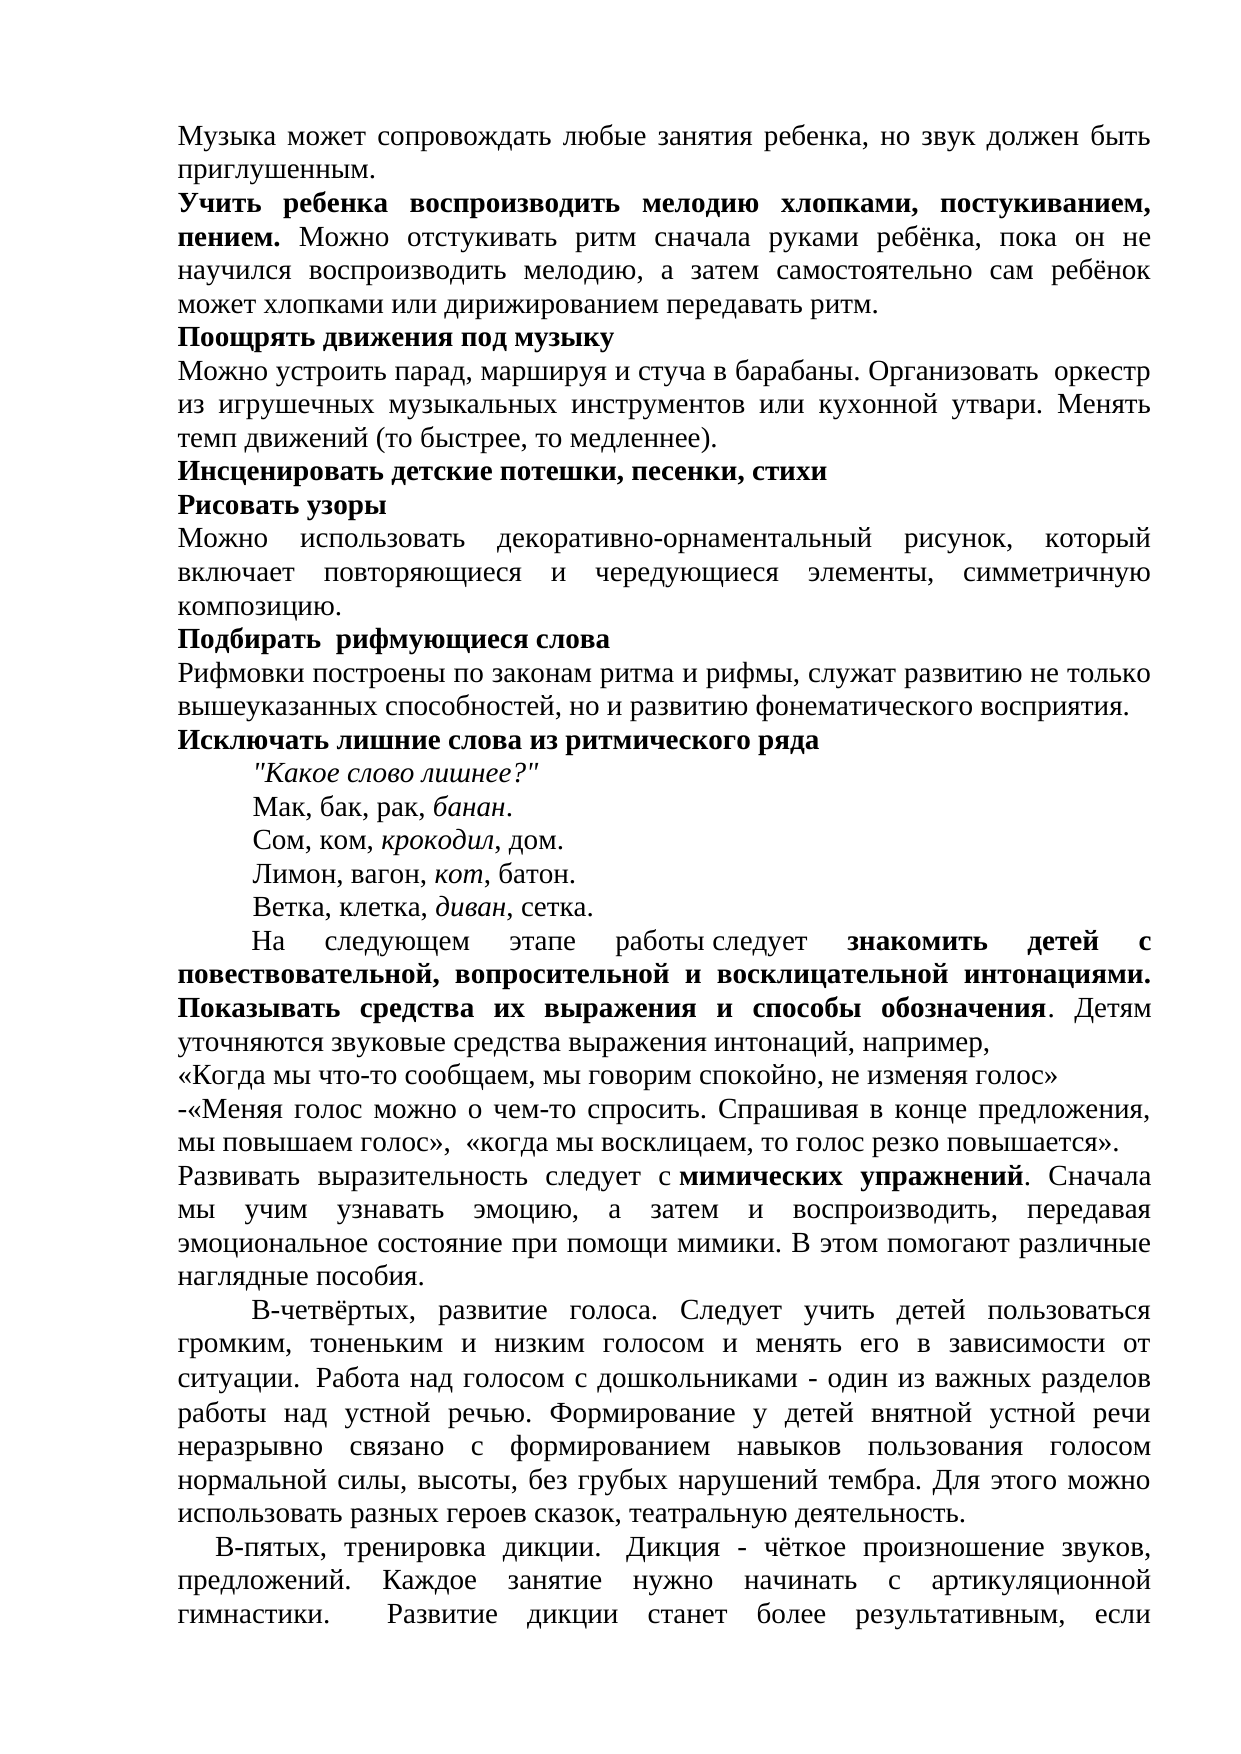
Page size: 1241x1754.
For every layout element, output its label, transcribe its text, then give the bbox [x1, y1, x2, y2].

text На следующем этапе работы следует знакомить детей с повествовательной, вопросительной и восклицательной интонациями. Показывать средства их выражения и способы обозначения. Детям уточняются звуковые средства выражения интонаций, например, [177, 923, 1152, 1057]
text -«Меняя голос можно о чем-то спросить. Спрашивая в конце предложения, мы повышаем голос», «когда мы восклицаем, то голос резко повышается». [177, 1091, 1152, 1158]
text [177, 1529, 1152, 1629]
text Рисовать узоры [177, 487, 1152, 521]
text Музыка может сопровождать любые занятия ребенка, но звук должен быть приглушенным. [177, 118, 1152, 185]
text Инсценировать детские потешки, песенки, стихи [177, 453, 1152, 487]
text Поощрять движения под музыку [177, 319, 1152, 353]
text Мак, бак, рак, банан. [252, 789, 1152, 822]
text Можно использовать декоративно-орнаментальный рисунок, который включает повторяющиеся и чередующиеся элементы, симметричную композицию. [177, 521, 1152, 621]
text Исключать лишние слова из ритмического ряда [177, 722, 1152, 755]
text Лимон, вагон, кот, батон. [252, 856, 1152, 889]
text Можно устроить парад, маршируя и стуча в барабаны. Организовать оркестр из игрушечных музыкальных инструментов или кухонной утвари. Менять темп движений (то быстрее, то медленнее). [177, 353, 1152, 453]
text Ветка, клетка, диван, сетка. [252, 889, 1152, 923]
text Подбирать рифмующиеся слова [177, 621, 1152, 655]
text Учить ребенка воспроизводить мелодию хлопками, постукиванием, пением. Можно отстукивать ритм сначала руками ребёнка, пока он не научился воспроизводить мелодию, а затем самостоятельно сам ребёнок может хлопками или дирижированием передавать ритм. [177, 185, 1152, 319]
text Развивать выразительность следует с мимических упражнений. Сначала мы учим узнавать эмоцию, а затем и воспроизводить, передавая эмоциональное состояние при помощи мимики. В этом помогают различные наглядные пособия. [177, 1158, 1152, 1292]
text «Когда мы что-то сообщаем, мы говорим спокойно, не изменяя голос» [177, 1057, 1152, 1091]
text Сом, ком, крокодил, дом. [252, 822, 1152, 856]
text "Какое слово лишнее?" [252, 755, 1152, 789]
text Рифмовки построены по законам ритма и рифмы, служат развитию не только вышеуказанных способностей, но и развитию фонематического восприятия. [177, 655, 1152, 722]
text В-четвёртых, развитие голоса. Следует учить детей пользоваться громким, тоненьким и низким голосом и менять его в зависимости от ситуации. Работа над голосом с дошкольниками - один из важных разделов работы над устной речью. Формирование у детей внятной устной речи неразрывно связано с формированием навыков пользования голосом нормальной силы, высоты, без грубых нарушений тембра. Для этого можно использовать разных героев сказок, театральную деятельность. [177, 1292, 1152, 1529]
